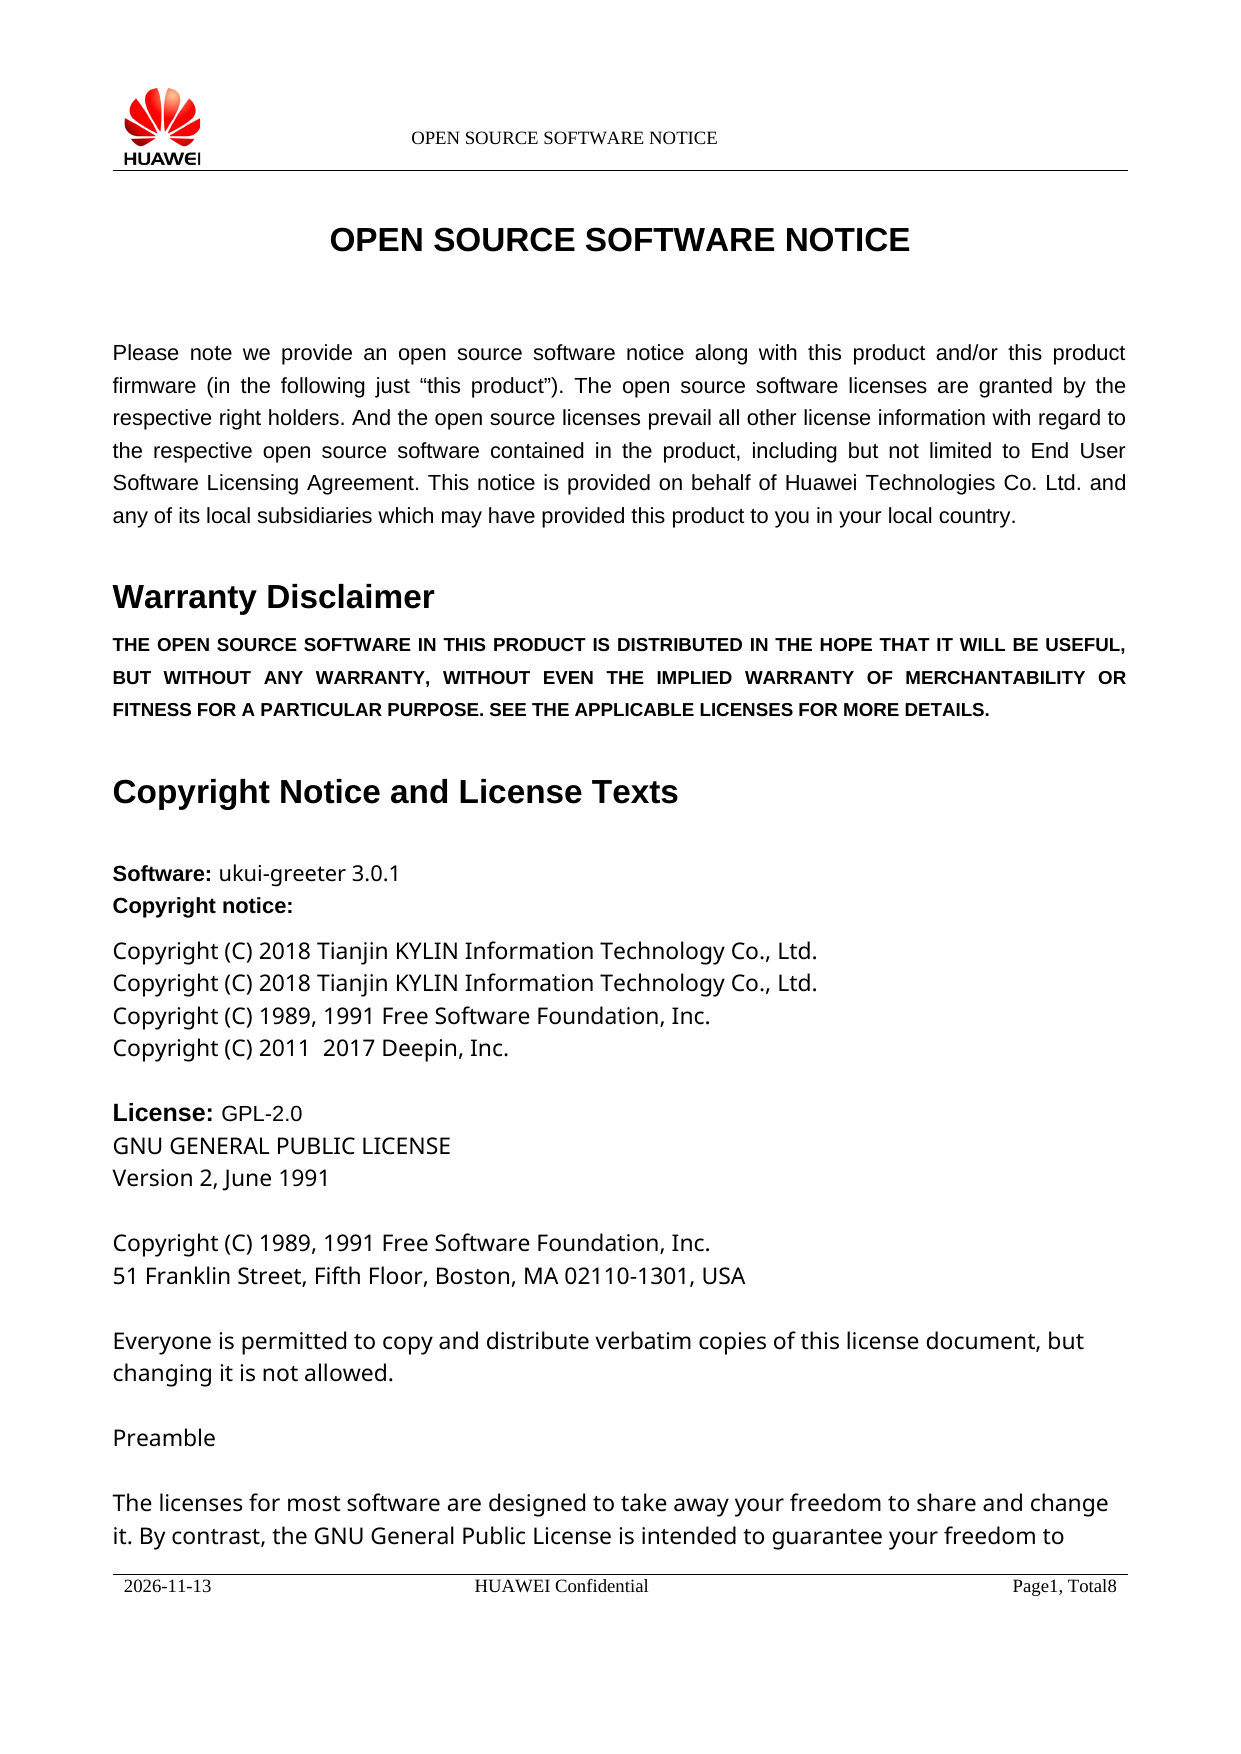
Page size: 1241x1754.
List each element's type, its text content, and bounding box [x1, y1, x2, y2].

text License: GPL-2.0 [112, 1096, 1128, 1129]
text Copyright Notice and License Texts [112, 759, 1128, 824]
title Software: ukui-greeter 3.0.1 [112, 856, 1128, 889]
picture [124, 88, 201, 165]
text Copyright notice: [112, 889, 1128, 921]
text Warranty Disclaimer [112, 564, 1128, 629]
text Version 2, June 1991 [112, 1161, 1128, 1194]
text Please note we provide an open source software notice along with this product and/or this product firmware (in the following just “this product”). The open source software licenses are granted by the respective right holders. And the open source licenses prevail all other license information with regard to the respective open source software contained in the product, including but not limited to End User Software Licensing Agreement. This notice is provided on behalf of Huawei Technologies Co. Ltd. and any of its local subsidiaries which may have provided this product to you in your local country. [112, 336, 1128, 531]
text GNU GENERAL PUBLIC LICENSE [112, 1129, 1128, 1161]
text OPEN SOURCE SOFTWARE NOTICE [112, 206, 1128, 271]
text Copyright (C) 1989, 1991 Free Software Foundation, Inc. [112, 1226, 1128, 1259]
text Preamble [112, 1421, 1128, 1454]
text Copyright (C) 2018 Tianjin KYLIN Information Technology Co., Ltd. ﻿Copyright (C) 2018 Tianjin KYLIN Information Technology Co., Ltd. Copyright (C) 1989, 1991 Free Software Foundation, Inc. Copyright (C) 2011 2017 Deepin, Inc. [112, 934, 1128, 1096]
text 51 Franklin Street, Fifth Floor, Boston, MA 02110-1301, USA [112, 1259, 1128, 1291]
text Everyone is permitted to copy and distribute verbatim copies of this license document, but changing it is not allowed. [112, 1324, 1128, 1389]
text The open source software in this product is distributed in the hope that it will be useful, but WITHOUT ANY WARRANTY, without even the implied warranty of MERCHANTABILITY or FITNESS FOR A PARTICULAR PURPOSE. See the applicable licenses for more details. [112, 629, 1128, 726]
